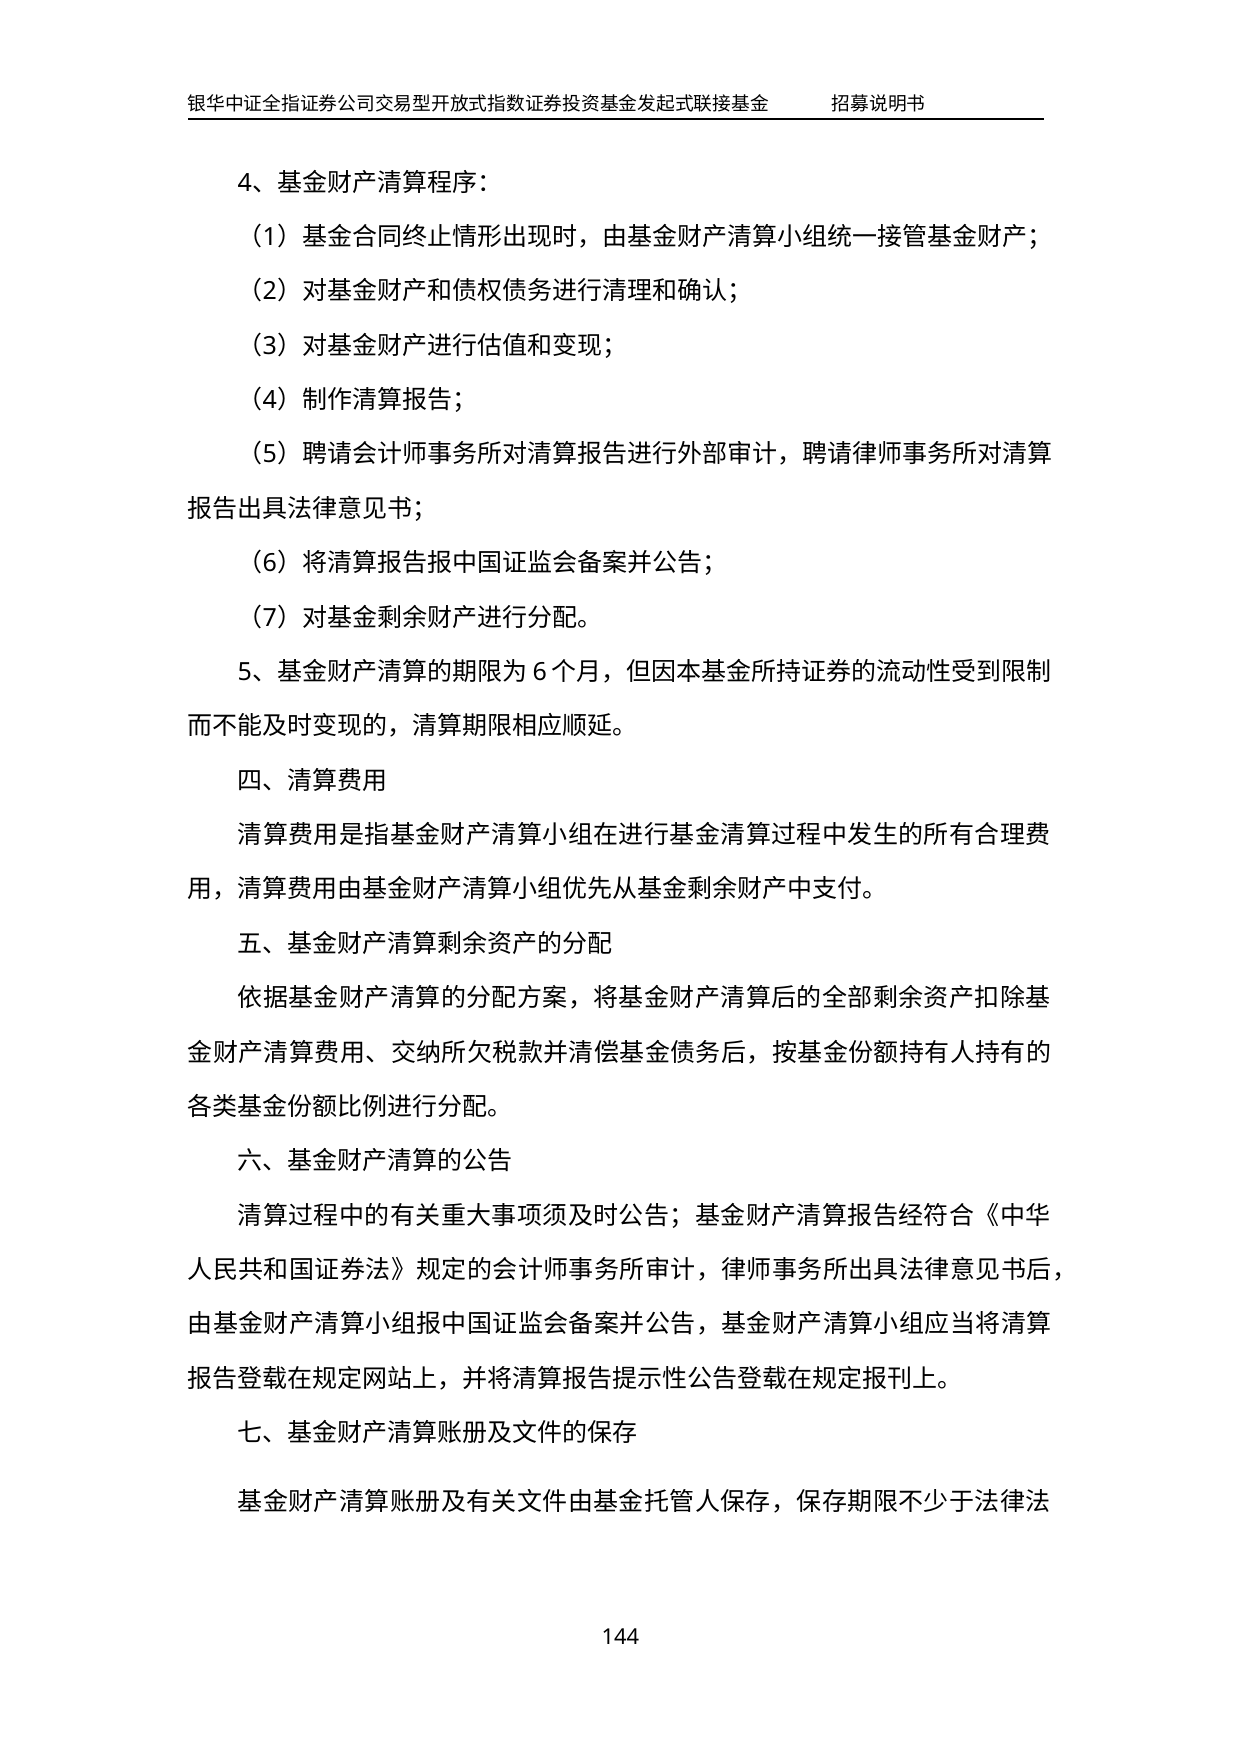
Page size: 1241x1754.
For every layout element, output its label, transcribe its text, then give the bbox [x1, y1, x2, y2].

text （4）制作清算报告； [187, 379, 1053, 416]
text 七、基金财产清算账册及文件的保存 [187, 1413, 1053, 1449]
text （5）聘请会计师事务所对清算报告进行外部审计，聘请律师事务所对清算报告出具法律意见书； [187, 434, 1053, 524]
text 清算费用是指基金财产清算小组在进行基金清算过程中发生的所有合理费用，清算费用由基金财产清算小组优先从基金剩余财产中支付。 [187, 814, 1053, 905]
text （6）将清算报告报中国证监会备案并公告； [187, 543, 1053, 579]
text 四、清算费用 [187, 760, 1053, 796]
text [187, 1467, 1053, 1532]
text 4、基金财产清算程序： [187, 162, 1053, 198]
text （2）对基金财产和债权债务进行清理和确认； [187, 271, 1053, 307]
text 依据基金财产清算的分配方案，将基金财产清算后的全部剩余资产扣除基金财产清算费用、交纳所欠税款并清偿基金债务后，按基金份额持有人持有的各类基金份额比例进行分配。 [187, 978, 1053, 1123]
text （1）基金合同终止情形出现时，由基金财产清算小组统一接管基金财产； [187, 216, 1053, 253]
text 五、基金财产清算剩余资产的分配 [187, 923, 1053, 959]
text 六、基金财产清算的公告 [187, 1141, 1053, 1177]
text （7）对基金剩余财产进行分配。 [187, 597, 1053, 633]
text （3）对基金财产进行估值和变现； [187, 325, 1053, 361]
text 5、基金财产清算的期限为6个月，但因本基金所持证券的流动性受到限制而不能及时变现的，清算期限相应顺延。 [187, 651, 1053, 742]
text 清算过程中的有关重大事项须及时公告；基金财产清算报告经符合《中华人民共和国证券法》规定的会计师事务所审计，律师事务所出具法律意见书后，由基金财产清算小组报中国证监会备案并公告，基金财产清算小组应当将清算报告登载在规定网站上，并将清算报告提示性公告登载在规定报刊上。 [187, 1195, 1053, 1394]
